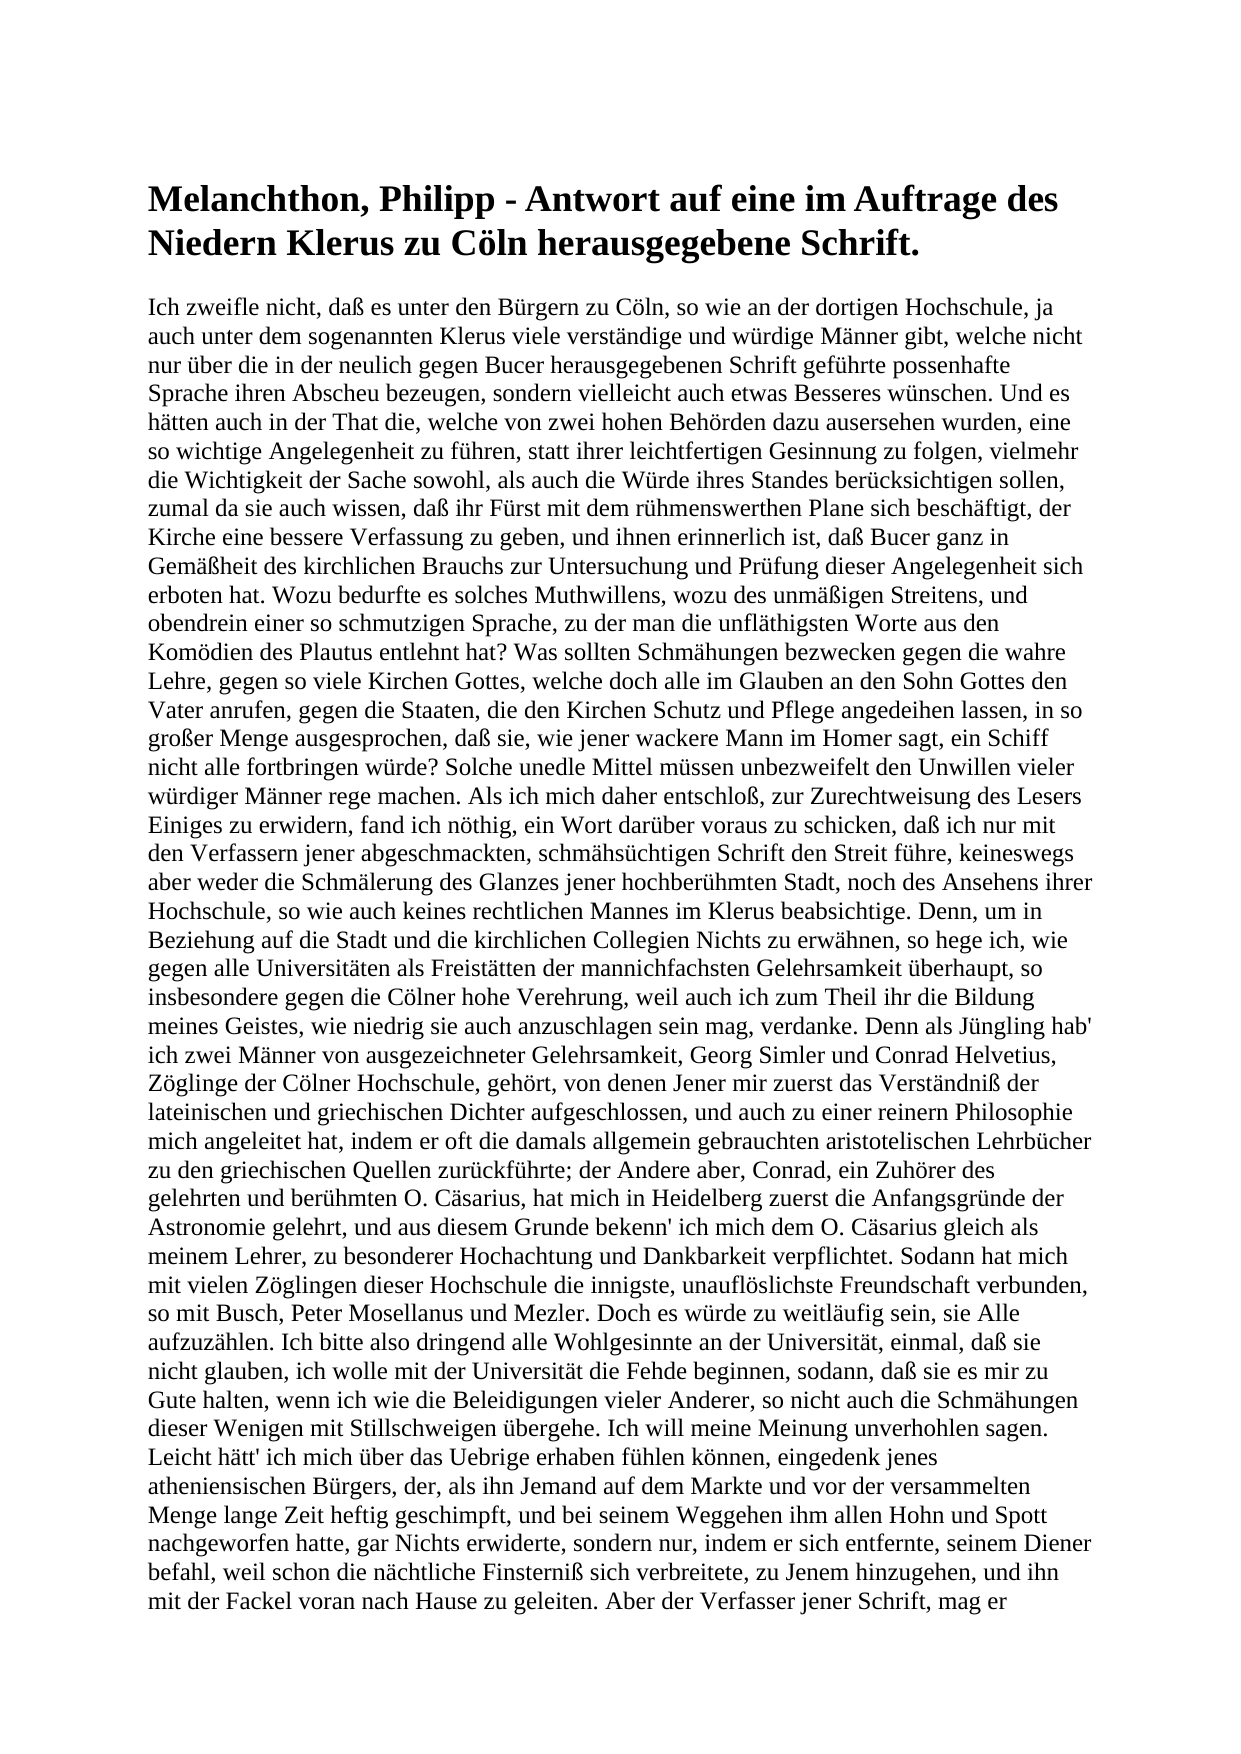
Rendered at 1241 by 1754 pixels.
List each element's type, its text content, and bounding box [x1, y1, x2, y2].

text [148, 292, 1093, 1615]
subtitle Melanchthon, Philipp - Antwort auf eine im Auftrage des Niedern Klerus zu Cöln herausgegebene Schrift. [148, 177, 1093, 263]
